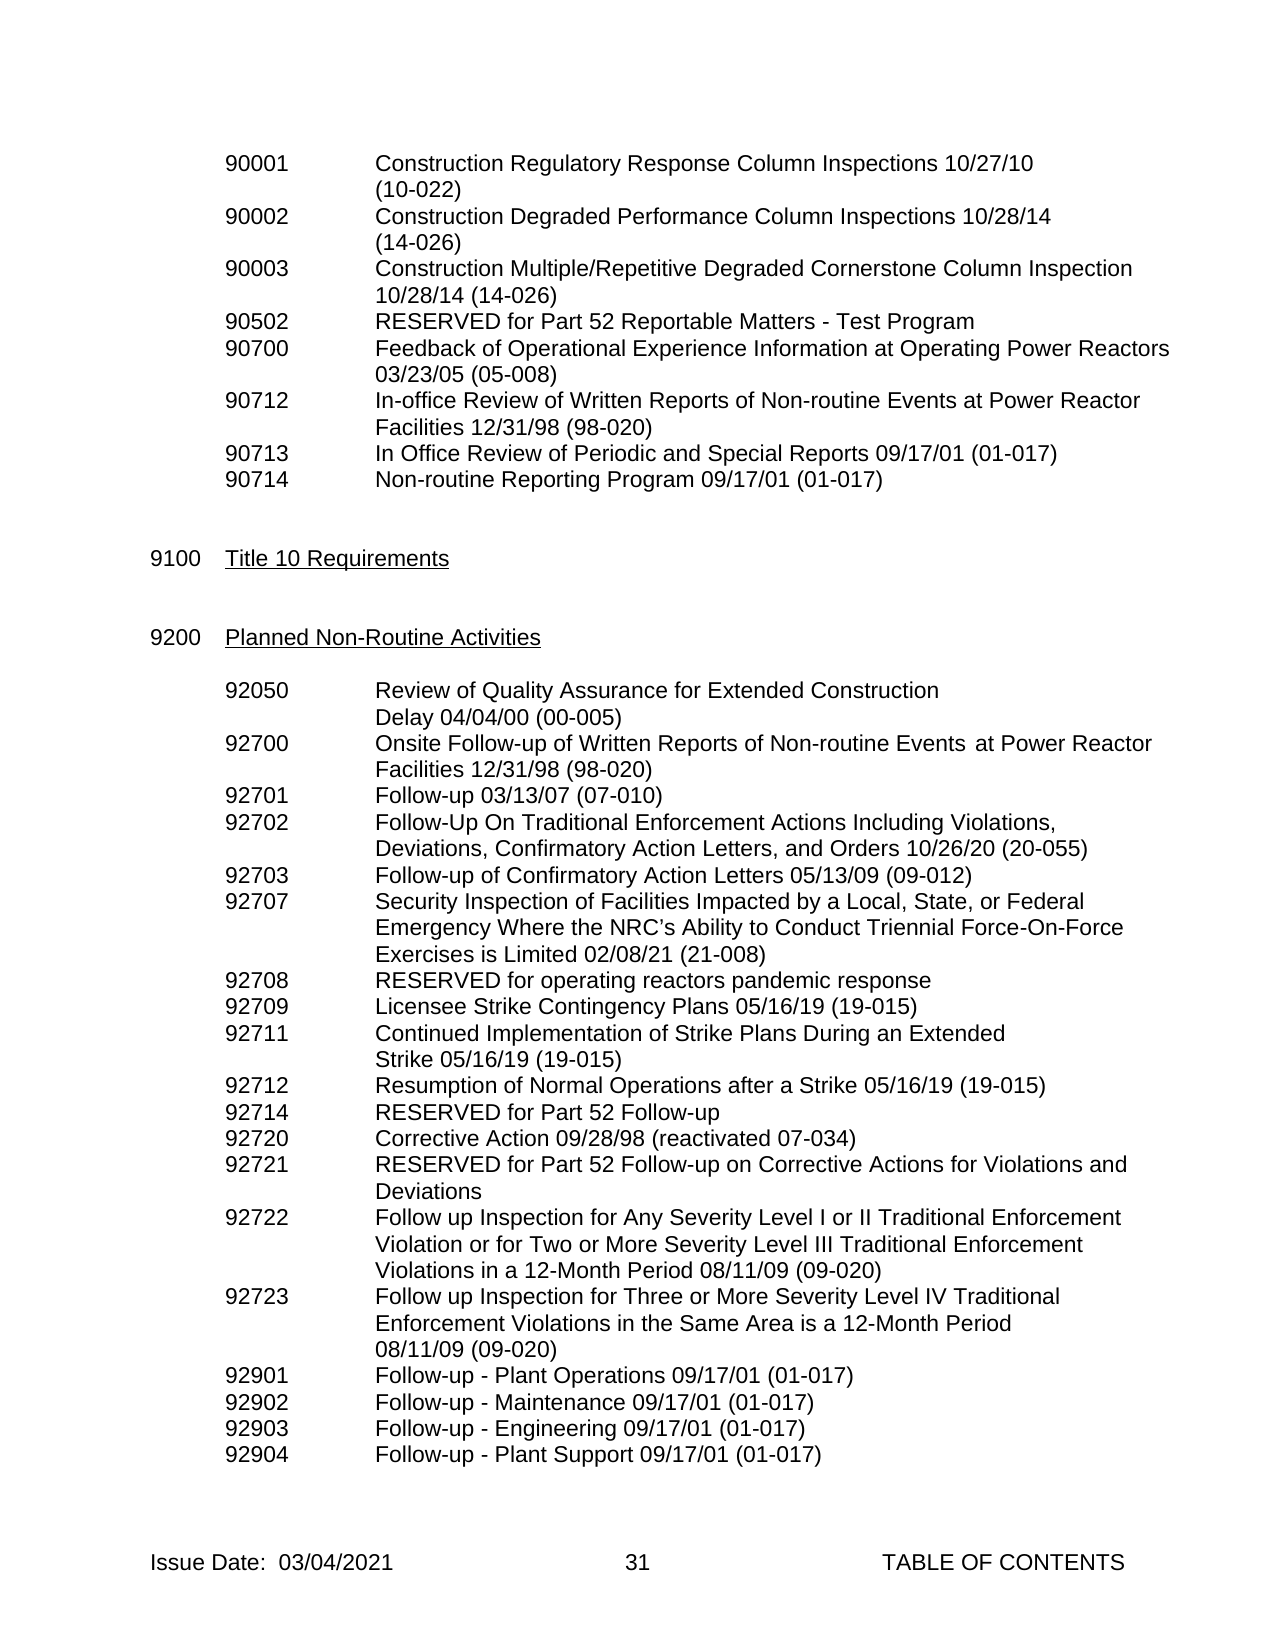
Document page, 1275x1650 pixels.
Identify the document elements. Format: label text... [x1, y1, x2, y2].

text 92901 Follow-up - Plant Operations 09/17/01 (01-017) [150, 1362, 1172, 1389]
text 92701 Follow-up 03/13/07 (07-010) [150, 782, 1172, 809]
text 90712 In-office Review of Written Reports of Non-routine Events at Power Reactor Facilities 12/31/98 (98-020) [225, 387, 1172, 440]
text 92902 Follow-up - Maintenance 09/17/01 (01-017) [150, 1389, 1172, 1415]
text 90002 Construction Degraded Performance Column Inspections 10/28/14 [225, 203, 1172, 229]
text 92714 RESERVED for Part 52 Follow-up [225, 1099, 1172, 1125]
text 92050 Review of Quality Assurance for Extended Construction [150, 677, 1172, 703]
text (10-022) [150, 176, 1172, 203]
text 92703 Follow-up of Confirmatory Action Letters 05/13/09 (09-012) [150, 862, 1172, 888]
text 9100 Title 10 Requirements [150, 545, 1172, 572]
text 92903 Follow-up - Engineering 09/17/01 (01-017) [150, 1415, 1172, 1441]
text 90003 Construction Multiple/Repetitive Degraded Cornerstone Column Inspection 10/28/14 (14-026) [225, 255, 1172, 308]
text 90502 RESERVED for Part 52 Reportable Matters - Test Program [225, 308, 1172, 334]
text 92904 Follow-up - Plant Support 09/17/01 (01-017) [150, 1441, 1172, 1468]
text 92708 RESERVED for operating reactors pandemic response [150, 967, 1172, 993]
text 9200 Planned Non-Routine Activities [150, 624, 1172, 651]
text 90713 In Office Review of Periodic and Special Reports 09/17/01 (01-017) [225, 440, 1172, 466]
text 92720 Corrective Action 09/28/98 (reactivated 07-034) [225, 1125, 1172, 1151]
text 90714 Non-routine Reporting Program 09/17/01 (01-017) [225, 466, 1172, 493]
text 92712 Resumption of Normal Operations after a Strike 05/16/19 (19-015) [150, 1072, 1172, 1099]
text Delay 04/04/00 (00-005) [150, 703, 1172, 730]
text 92722 Follow up Inspection for Any Severity Level I or II Traditional Enforcement Violation or for Two or More Severity Level III Traditional Enforcement Violations in a 12-Month Period 08/11/09 (09-020) [150, 1204, 1172, 1283]
text Strike 05/16/19 (19-015) [150, 1046, 1172, 1072]
text 92702 Follow-Up On Traditional Enforcement Actions Including Violations, Deviations, Confirmatory Action Letters, and Orders 10/26/20 (20-055) [150, 809, 1172, 862]
text 92721 RESERVED for Part 52 Follow-up on Corrective Actions for Violations and Deviations [150, 1151, 1172, 1204]
text 92723 Follow up Inspection for Three or More Severity Level IV Traditional Enforcement Violations in the Same Area is a 12-Month Period [150, 1283, 1172, 1336]
text 90001 Construction Regulatory Response Column Inspections 10/27/10 [150, 150, 1172, 176]
text 92709 Licensee Strike Contingency Plans 05/16/19 (19-015) [150, 993, 1172, 1020]
text (14-026) [375, 229, 1172, 255]
text 92711 Continued Implementation of Strike Plans During an Extended [225, 1020, 1172, 1046]
text 08/11/09 (09-020) [150, 1336, 1172, 1362]
text 92700 Onsite Follow-up of Written Reports of Non-routine Events at Power Reactor Facilities 12/31/98 (98-020) [225, 730, 1172, 782]
text 90700 Feedback of Operational Experience Information at Operating Power Reactors 03/23/05 (05-008) [225, 334, 1172, 387]
text 92707 Security Inspection of Facilities Impacted by a Local, State, or Federal Emergency Where the NRC’s Ability to Conduct Triennial Force-On-Force Exercises is Limited 02/08/21 (21-008) [150, 888, 1172, 967]
